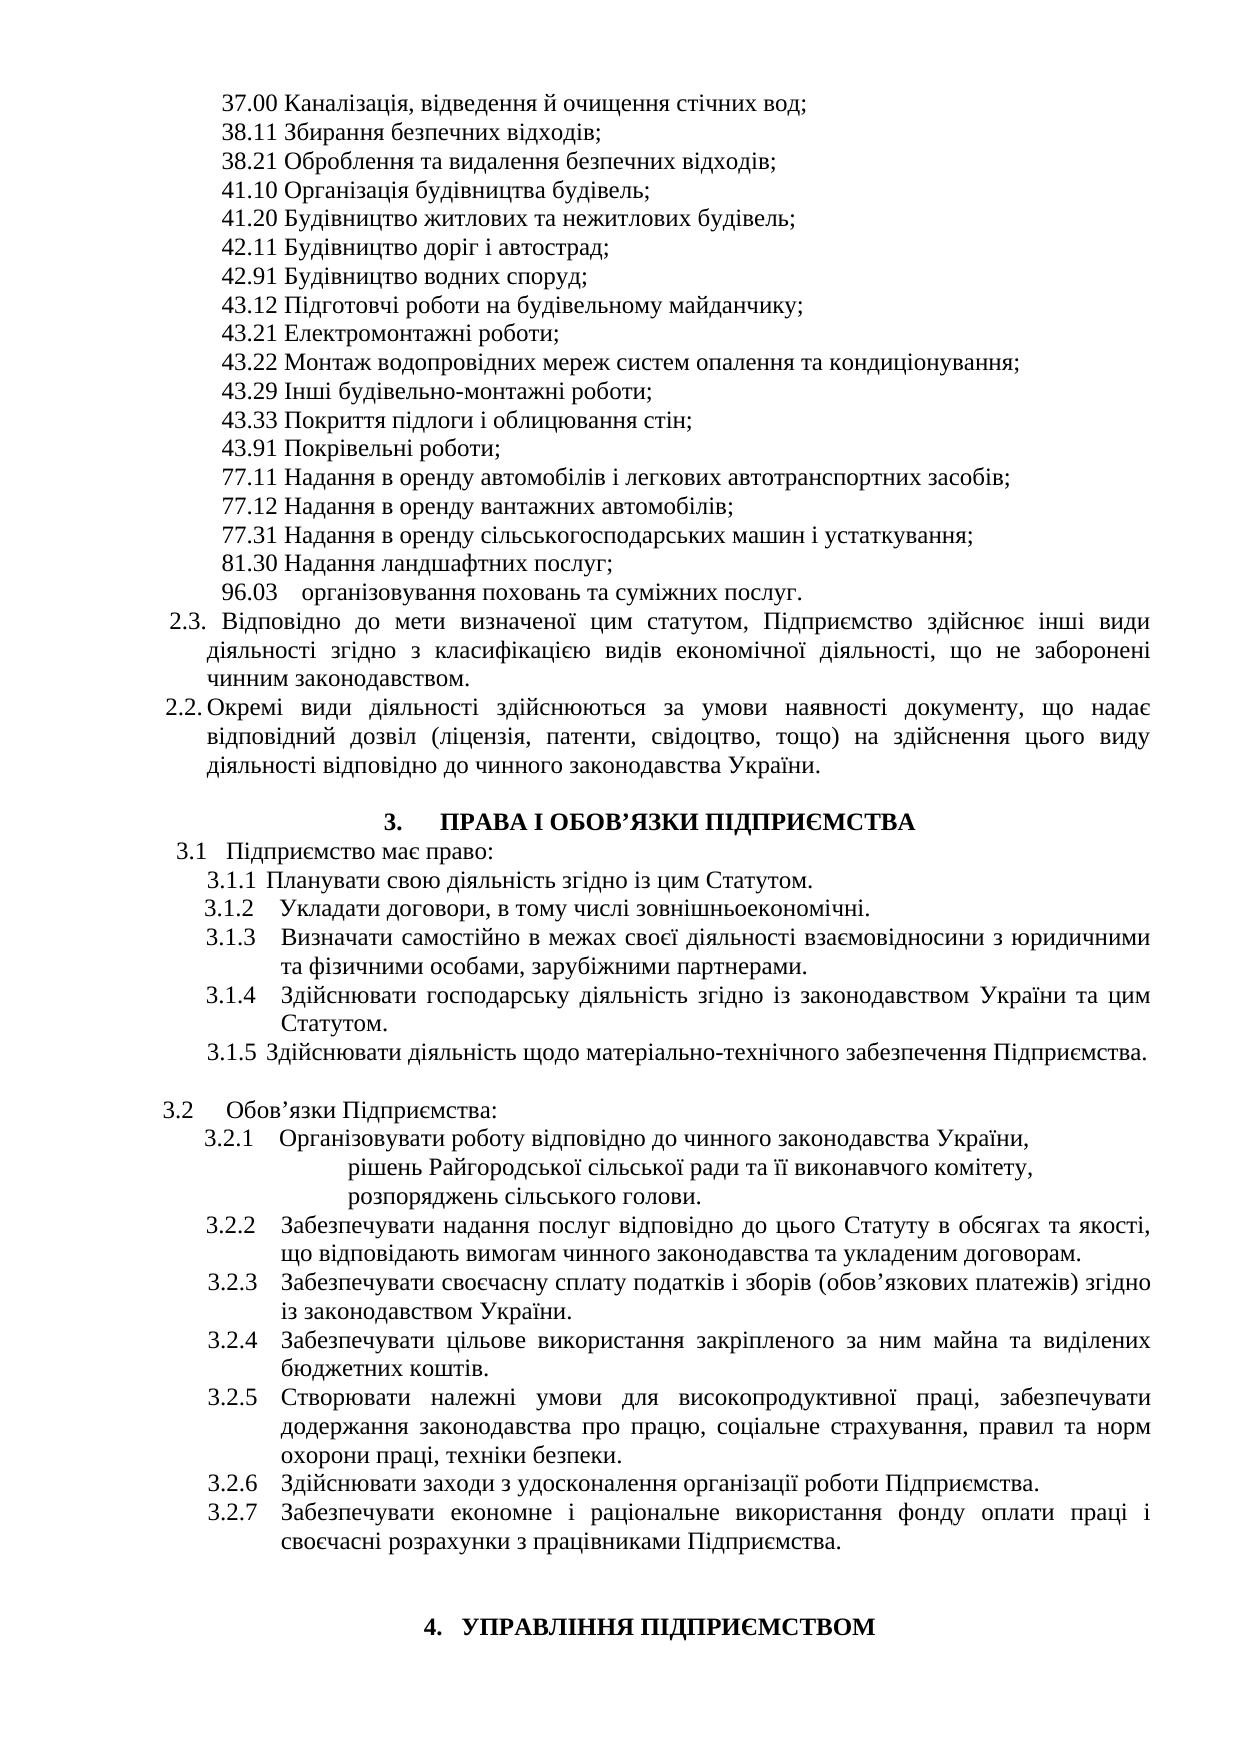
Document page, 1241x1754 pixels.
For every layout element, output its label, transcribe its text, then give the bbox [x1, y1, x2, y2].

list Здійснювати заходи з удосконалення організації роботи Підприємства. [207, 1468, 1152, 1497]
list Здійснювати господарську діяльність згідно із законодавством України та цим Статутом. [206, 980, 1152, 1037]
list Відповідно до мети визначеної цим статутом, Підприємство здійснює інші види діяльності згідно з класифікацією видів економічної діяльності, що не заборонені чинним законодавством. [169, 606, 1152, 692]
text 43.29 Інші будівельно-монтажні роботи; [221, 376, 1152, 405]
list Укладати договори, в тому числі зовнішньоекономічні. [204, 893, 1152, 922]
text рішень Райгородської сільської ради та її виконавчого комітету, [273, 1152, 1152, 1181]
list Забезпечувати надання послуг відповідно до цього Статуту в обсягах та якості, що відповідають вимогам чинного законодавства та укладеним договорам. [206, 1210, 1152, 1267]
text 42.11 Будівництво доріг і автострад; [221, 232, 1152, 261]
list організовування поховань та суміжних послуг. [221, 577, 1152, 606]
text 42.91 Будівництво водних споруд; [221, 261, 1152, 290]
text 38.21 Оброблення та видалення безпечних відходів; [221, 146, 1152, 175]
list Забезпечувати своєчасну сплату податків і зборів (обов’язкових платежів) згідно із законодавством України. [207, 1267, 1152, 1325]
list Обов’язки Підприємства: [162, 1095, 1152, 1123]
text 41.20 Будівництво житлових та нежитлових будівель; [221, 203, 1152, 232]
list Планувати свою діяльність згідно із цим Статутом. [207, 865, 1152, 893]
list Забезпечувати економне і раціональне використання фонду оплати праці і своєчасні розрахунки з працівниками Підприємства. [207, 1497, 1152, 1555]
text 43.21 Електромонтажні роботи; [221, 318, 1152, 347]
text 77.12 Надання в оренду вантажних автомобілів; [221, 491, 1152, 520]
text 41.10 Організація будівництва будівель; [221, 175, 1152, 203]
text 77.11 Надання в оренду автомобілів і легкових автотранспортних засобів; [221, 462, 1152, 491]
text 43.12 Підготовчі роботи на будівельному майданчику; [221, 290, 1152, 318]
text 43.22 Монтаж водопровідних мереж систем опалення та кондиціонування; [221, 347, 1152, 376]
text 43.91 Покрівельні роботи; [221, 433, 1152, 462]
list ПРАВА І ОБОВ’ЯЗКИ ПІДПРИЄМСТВА [148, 807, 1152, 836]
text 43.33 Покриття підлоги і облицювання стін; [221, 405, 1152, 433]
list Окремі види діяльності здійснюються за умови наявності документу, що надає відповідний дозвіл (ліцензія, патенти, свідоцтво, тощо) на здійснення цього виду діяльності відповідно до чинного законодавства України. [165, 692, 1152, 778]
list Підприємство має право: [176, 836, 1152, 865]
text 37.00 Каналізація, відведення й очищення стічних вод; [221, 88, 1152, 117]
list Здійснювати діяльність щодо матеріально-технічного забезпечення Підприємства. [207, 1037, 1152, 1066]
list Організовувати роботу відповідно до чинного законодавства України, [204, 1123, 1152, 1152]
text 81.30 Надання ландшафтних послуг; [221, 548, 1152, 577]
list УПРАВЛІННЯ ПІДПРИЄМСТВОМ [148, 1612, 1152, 1641]
text 38.11 Збирання безпечних відходів; [221, 117, 1152, 146]
text 77.31 Надання в оренду сільськогосподарських машин і устаткування; [221, 520, 1152, 548]
list Забезпечувати цільове використання закріпленого за ним майна та виділених бюджетних коштів. [207, 1325, 1152, 1382]
list Створювати належні умови для високопродуктивної праці, забезпечувати додержання законодавства про працю, соціальне страхування, правил та норм охорони праці, техніки безпеки. [207, 1382, 1152, 1468]
list Визначати самостійно в межах своєї діяльності взаємовідносини з юридичними та фізичними особами, зарубіжними партнерами. [206, 922, 1152, 980]
text розпоряджень сільського голови. [273, 1181, 1152, 1210]
